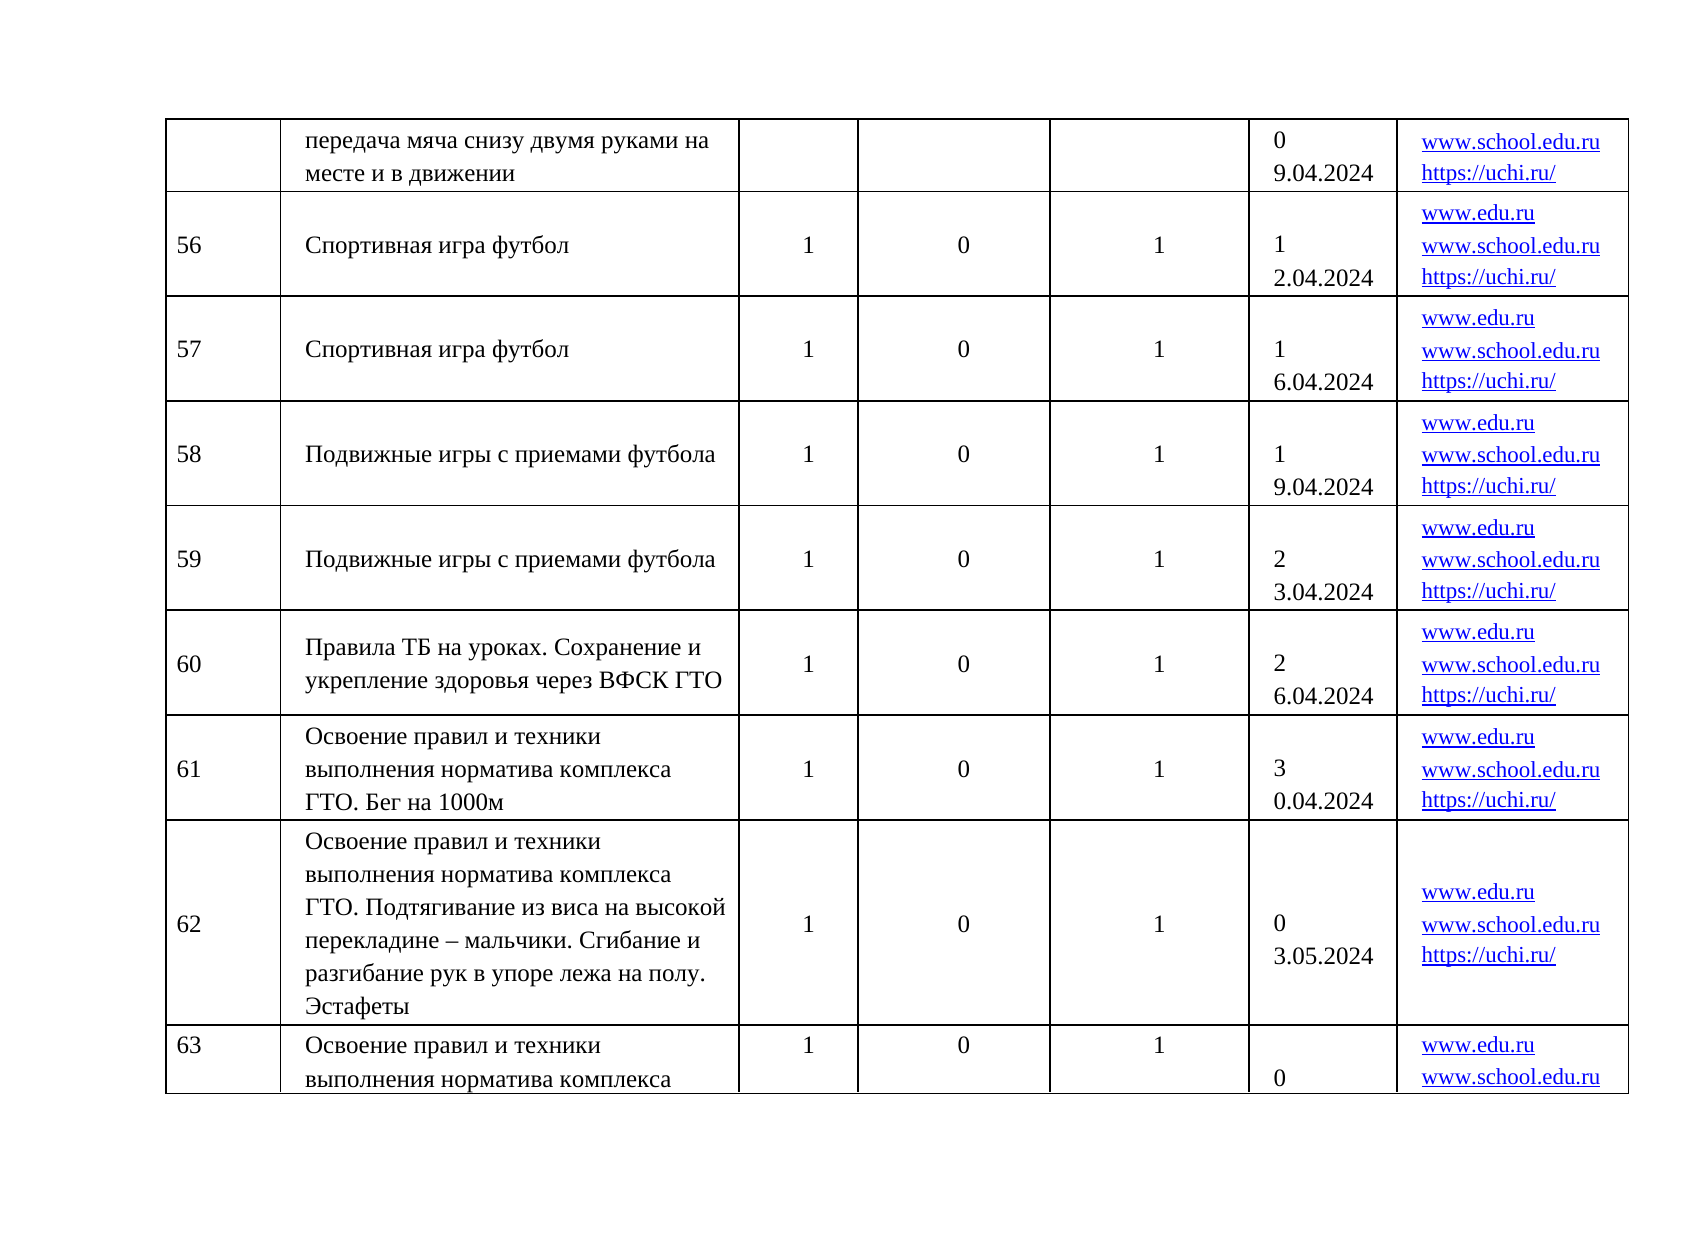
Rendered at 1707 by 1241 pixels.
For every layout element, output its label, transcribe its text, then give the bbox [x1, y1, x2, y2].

table_cell 0 [859, 611, 1049, 714]
table_cell 60 [167, 611, 280, 714]
table_cell 09.04.2024 [1250, 120, 1396, 191]
table_cell 61 [167, 716, 280, 819]
table_cell 55 [167, 120, 280, 191]
table_cell 56 [167, 192, 280, 295]
table_cell Освоение правил и техники выполнения норматива комплекса ГТО. Бег на 1000м [281, 716, 738, 819]
table_cell 1 [1051, 1026, 1248, 1092]
table_cell 1 [1051, 821, 1248, 1024]
table_cell 07.05.2024 [1250, 1026, 1396, 1092]
table_cell 1 [1051, 297, 1248, 400]
table_cell 0 [859, 120, 1049, 191]
table_cell 1 [1051, 716, 1248, 819]
table_cell 58 [167, 402, 280, 504]
table_cell Спортивная игра футбол [281, 192, 738, 295]
table_cell 1 [740, 297, 857, 400]
table_cell 1 [740, 192, 857, 295]
table_cell www.edu.ru www.school.edu.ru https://uchi.ru/ [1398, 611, 1628, 714]
table_cell 57 [167, 297, 280, 400]
table_cell 0 [859, 506, 1049, 609]
table_cell 63 [167, 1026, 280, 1092]
table_cell 16.04.2024 [1250, 297, 1396, 400]
table_cell 59 [167, 506, 280, 609]
table_cell 1 [1051, 611, 1248, 714]
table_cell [1398, 192, 1628, 295]
table_cell 1 [740, 611, 857, 714]
table_cell 1 [740, 402, 857, 504]
table_cell 19.04.2024 [1250, 402, 1396, 504]
table_cell 62 [167, 821, 280, 1024]
table_cell 0 [859, 192, 1049, 295]
table_cell 0 [859, 716, 1049, 819]
table_cell 1 [1051, 402, 1248, 504]
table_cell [281, 120, 738, 191]
table_cell 1 [740, 120, 857, 191]
table_cell 26.04.2024 [1250, 611, 1396, 714]
table_cell 1 [740, 716, 857, 819]
table_cell 0 [859, 402, 1049, 504]
table_cell www.edu.ru www.school.edu.ru https://uchi.ru/ [1398, 716, 1628, 819]
table_cell 1 [1051, 192, 1248, 295]
table_cell Подвижные игры с приемами футбола [281, 506, 738, 609]
table_cell 0 [859, 1026, 1049, 1092]
table_cell 03.05.2024 [1250, 821, 1396, 1024]
table_cell Правила ТБ на уроках. Сохранение и укрепление здоровья через ВФСК ГТО [281, 611, 738, 714]
table_cell www.edu.ru www.school.edu.ru https://uchi.ru/ [1398, 297, 1628, 400]
table_cell Освоение правил и техники выполнения норматива комплекса ГТО. Подтягивание из виса на высокой перекладине – мальчики. Сгибание и разгибание рук в упоре лежа на полу. Эстафеты [281, 821, 738, 1024]
table_cell 30.04.2024 [1250, 716, 1396, 819]
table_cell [1398, 1026, 1628, 1092]
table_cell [281, 1026, 738, 1092]
table_cell Спортивная игра футбол [281, 297, 738, 400]
table_cell 1 [740, 1026, 857, 1092]
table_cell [1398, 120, 1628, 191]
table_cell www.edu.ru www.school.edu.ru https://uchi.ru/ [1398, 506, 1628, 609]
table_cell 1 [740, 506, 857, 609]
table_cell www.edu.ru www.school.edu.ru https://uchi.ru/ [1398, 821, 1628, 1024]
table_cell 23.04.2024 [1250, 506, 1396, 609]
table_cell 1 [740, 821, 857, 1024]
table_cell 1 [1051, 120, 1248, 191]
table_cell 0 [859, 297, 1049, 400]
table_cell www.edu.ru www.school.edu.ru https://uchi.ru/ [1398, 402, 1628, 504]
table_cell 0 [859, 821, 1049, 1024]
table_cell Подвижные игры с приемами футбола [281, 402, 738, 504]
table_cell 1 [1051, 506, 1248, 609]
table_cell 12.04.2024 [1250, 192, 1396, 295]
